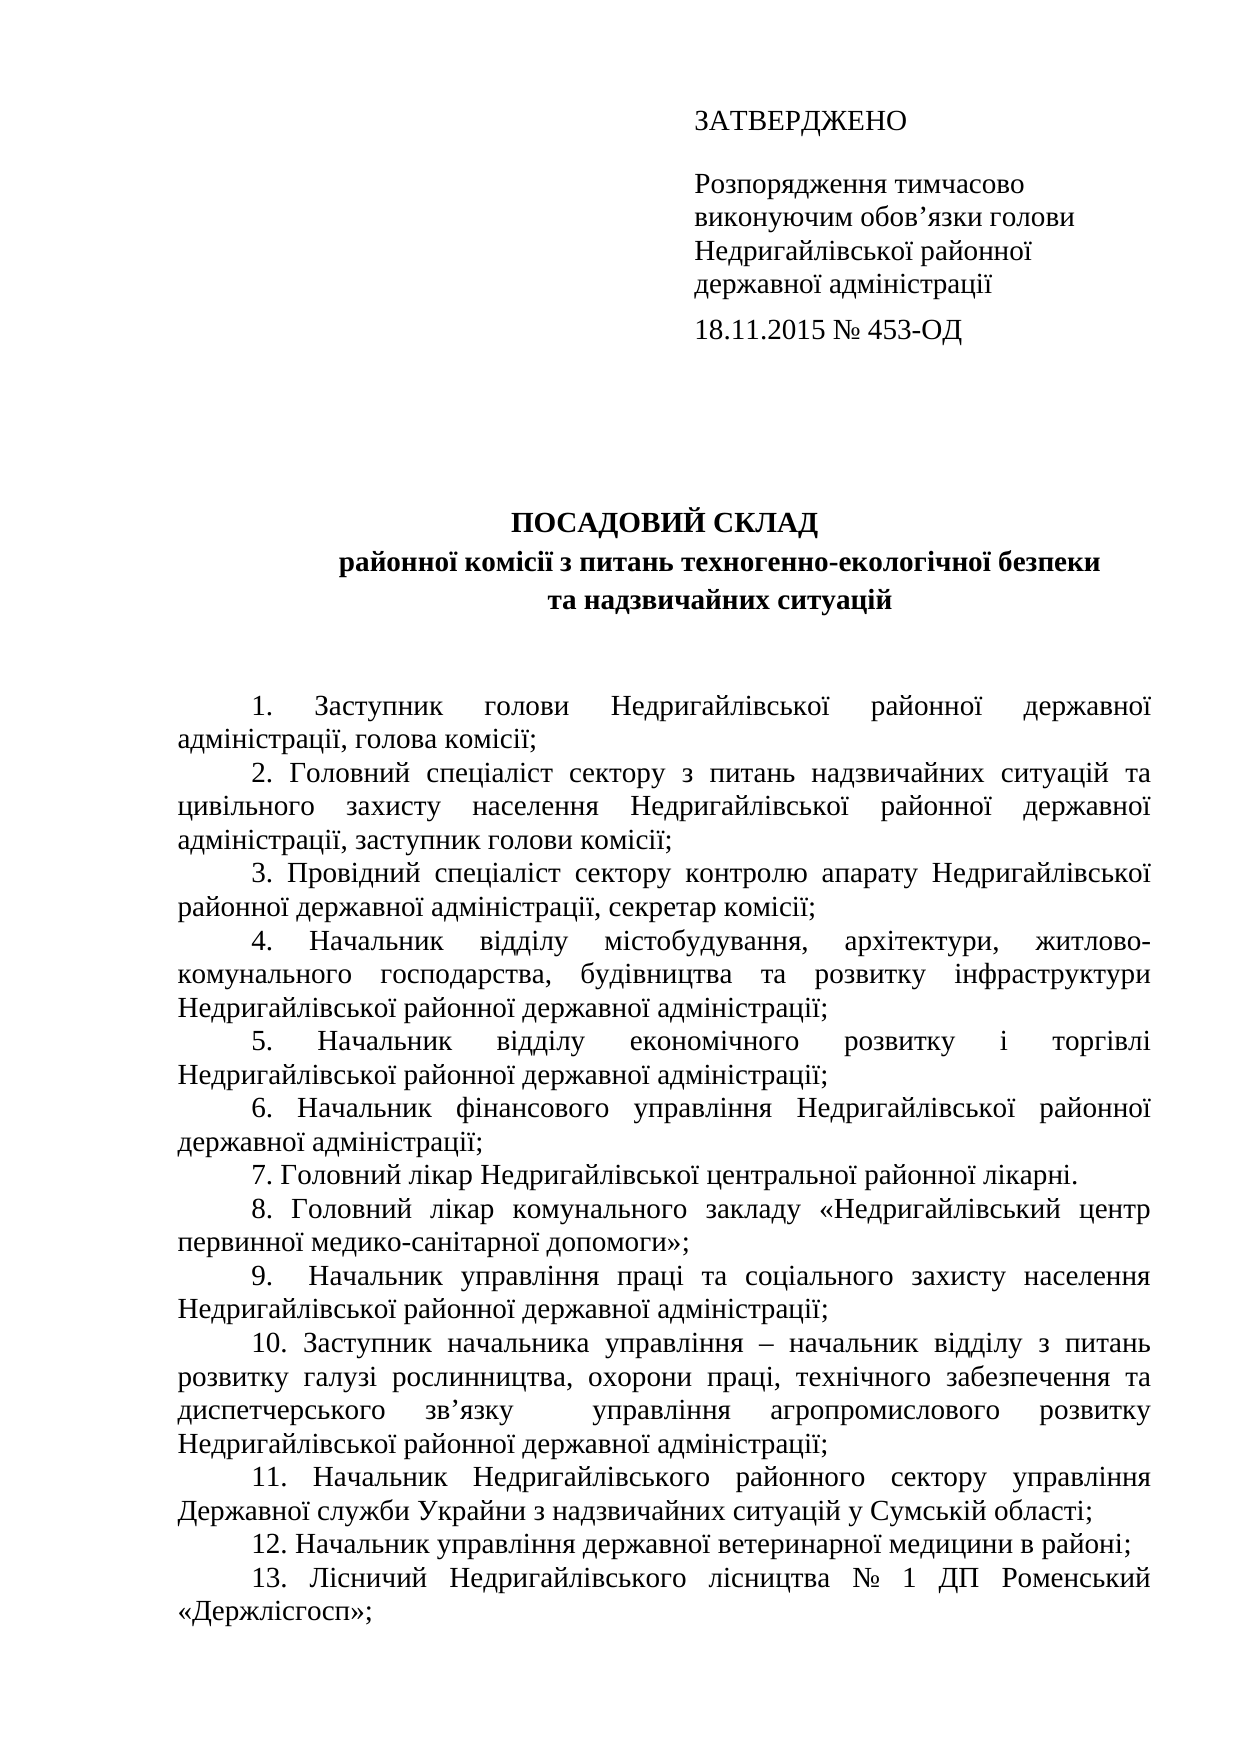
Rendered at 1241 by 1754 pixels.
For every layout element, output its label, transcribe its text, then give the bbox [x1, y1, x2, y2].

text 13. Лісничий Недригайлівського лісництва № 1 ДП Роменський «Держлісгосп»; [177, 1560, 1152, 1627]
text та надзвичайних ситуацій [288, 582, 1152, 616]
text 9. Начальник управління праці та соціального захисту населення Недригайлівської районної державної адміністрації; [177, 1258, 1152, 1325]
text 11. Начальник Недригайлівського районного сектору управління Державної служби Украйни з надзвичайних ситуацій у Сумській області; [177, 1459, 1152, 1526]
text 2. Головний спеціаліст сектору з питань надзвичайних ситуацій та цивільного захисту населення Недригайлівської районної державної адміністрації, заступник голови комісії; [177, 755, 1152, 856]
text 7. Головний лікар Недригайлівської центральної районної лікарні. [177, 1157, 1152, 1191]
text 3. Провідний спеціаліст сектору контролю апарату Недригайлівської районної державної адміністрації, секретар комісії; [177, 856, 1152, 923]
text 1. Заступник голови Недригайлівської районної державної адміністрації, голова комісії; [177, 688, 1152, 755]
subtitle ПОСАДОВИЙ СКЛАД [177, 505, 1152, 539]
text виконуючим обов’язки голови [177, 199, 1152, 233]
text 5. Начальник відділу економічного розвитку і торгівлі Недригайлівської районної державної адміністрації; [177, 1023, 1152, 1090]
text ЗАТВЕРДЖЕНО [693, 103, 1152, 137]
text 10. Заступник начальника управління – начальник відділу з питань розвитку галузі рослинництва, охорони праці, технічного забезпечення та диспетчерського зв’язку управління агропромислового розвитку Недригайлівської районної державної адміністрації; [177, 1325, 1152, 1459]
text державної адміністрації [177, 266, 1152, 300]
text 4. Начальник відділу містобудування, архітектури, житлово-комунального господарства, будівництва та розвитку інфраструктури Недригайлівської районної державної адміністрації; [177, 923, 1152, 1023]
text 6. Начальник фінансового управління Недригайлівської районної державної адміністрації; [177, 1090, 1152, 1157]
text Розпорядження тимчасово [177, 166, 1152, 199]
text Недригайлівської районної [177, 233, 1152, 266]
text районної комісії з питань техногенно-екологічної безпеки [288, 544, 1152, 577]
text 12. Начальник управління державної ветеринарної медицини в районі; [177, 1526, 1152, 1560]
text 8. Головний лікар комунального закладу «Недригайлівський центр первинної медико-санітарної допомоги»; [177, 1191, 1152, 1258]
text 18.11.2015 № 453-ОД [177, 312, 1152, 346]
